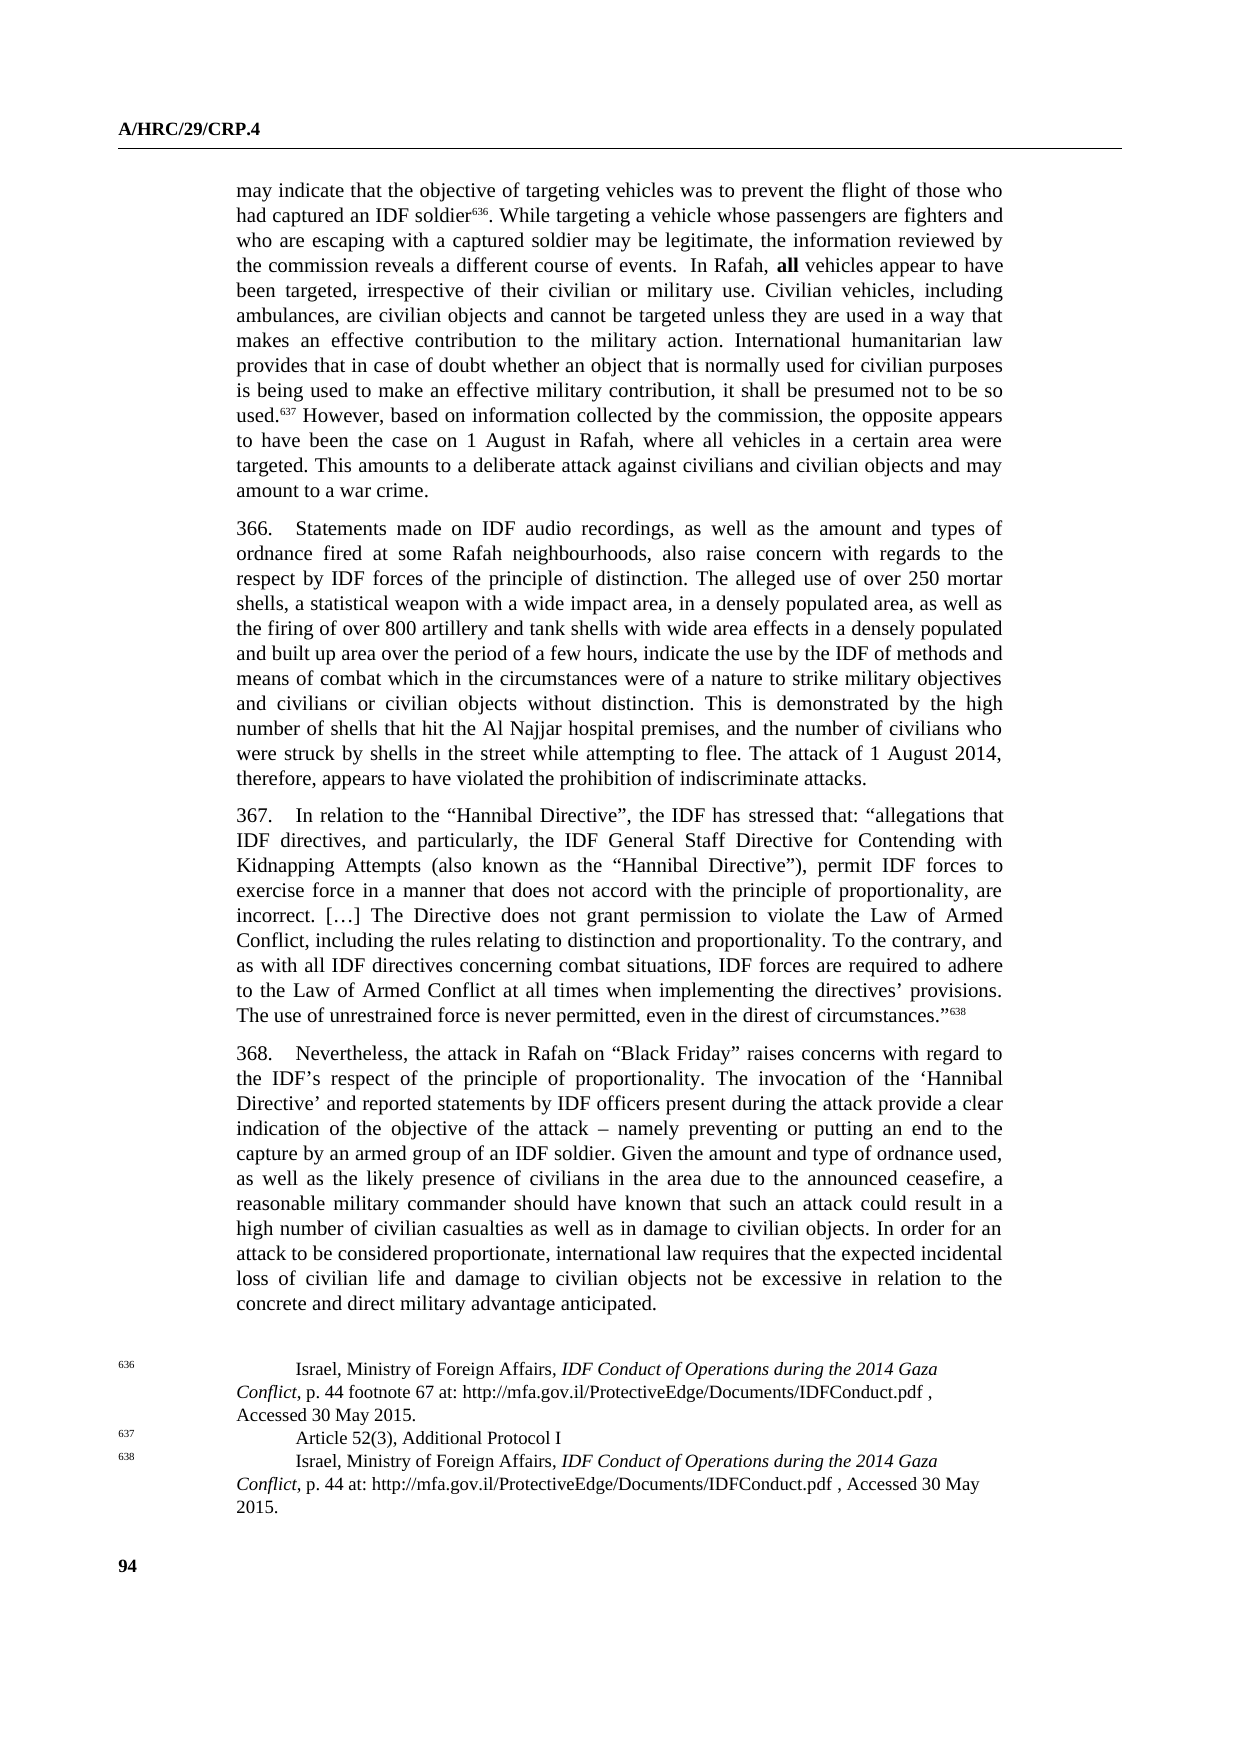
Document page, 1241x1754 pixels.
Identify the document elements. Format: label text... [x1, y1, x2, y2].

text 365. Information received by the commission concerning attacks on all vehicles in the area, including ambulances, as well as incidents in which groups of civilians appear to have been targeted by tank fire, raises serious concerns as to the respect by the IDF of the principle of distinction. The alleged invocation by IDF troops of the Hannibal Directive may indicate that the objective of targeting vehicles was to prevent the flight of those who had captured an IDF soldier. While targeting a vehicle whose passengers are fighters and who are escaping with a captured soldier may be legitimate, the information reviewed by the commission reveals a different course of events. In Rafah, all vehicles appear to have been targeted, irrespective of their civilian or military use. Civilian vehicles, including ambulances, are civilian objects and cannot be targeted unless they are used in a way that makes an effective contribution to the military action. International humanitarian law provides that in case of doubt whether an object that is normally used for civilian purposes is being used to make an effective military contribution, it shall be presumed not to be so used. However, based on information collected by the commission, the opposite appears to have been the case on 1 August in Rafah, where all vehicles in a certain area were targeted. This amounts to a deliberate attack against civilians and civilian objects and may amount to a war crime. [236, 177, 1004, 502]
text 368. Nevertheless, the attack in Rafah on “Black Friday” raises concerns with regard to the IDF’s respect of the principle of proportionality. The invocation of the ‘Hannibal Directive’ and reported statements by IDF officers present during the attack provide a clear indication of the objective of the attack – namely preventing or putting an end to the capture by an armed group of an IDF soldier. Given the amount and type of ordnance used, as well as the likely presence of civilians in the area due to the announced ceasefire, a reasonable military commander should have known that such an attack could result in a high number of civilian casualties as well as in damage to civilian objects. In order for an attack to be considered proportionate, international law requires that the expected incidental loss of civilian life and damage to civilian objects not be excessive in relation to the concrete and direct military advantage anticipated. [236, 1040, 1004, 1315]
text 367. In relation to the “Hannibal Directive”, the IDF has stressed that: “allegations that IDF directives, and particularly, the IDF General Staff Directive for Contending with Kidnapping Attempts (also known as the “Hannibal Directive”), permit IDF forces to exercise force in a manner that does not accord with the principle of proportionality, are incorrect. […] The Directive does not grant permission to violate the Law of Armed Conflict, including the rules relating to distinction and proportionality. To the contrary, and as with all IDF directives concerning combat situations, IDF forces are required to adhere to the Law of Armed Conflict at all times when implementing the directives’ provisions. The use of unrestrained force is never permitted, even in the direst of circumstances.” [236, 802, 1004, 1027]
text 366. Statements made on IDF audio recordings, as well as the amount and types of ordnance fired at some Rafah neighbourhoods, also raise concern with regards to the respect by IDF forces of the principle of distinction. The alleged use of over 250 mortar shells, a statistical weapon with a wide impact area, in a densely populated area, as well as the firing of over 800 artillery and tank shells with wide area effects in a densely populated and built up area over the period of a few hours, indicate the use by the IDF of methods and means of combat which in the circumstances were of a nature to strike military objectives and civilians or civilian objects without distinction. This is demonstrated by the high number of shells that hit the Al Najjar hospital premises, and the number of civilians who were struck by shells in the street while attempting to flee. The attack of 1 August 2014, therefore, appears to have violated the prohibition of indiscriminate attacks. [236, 515, 1004, 790]
